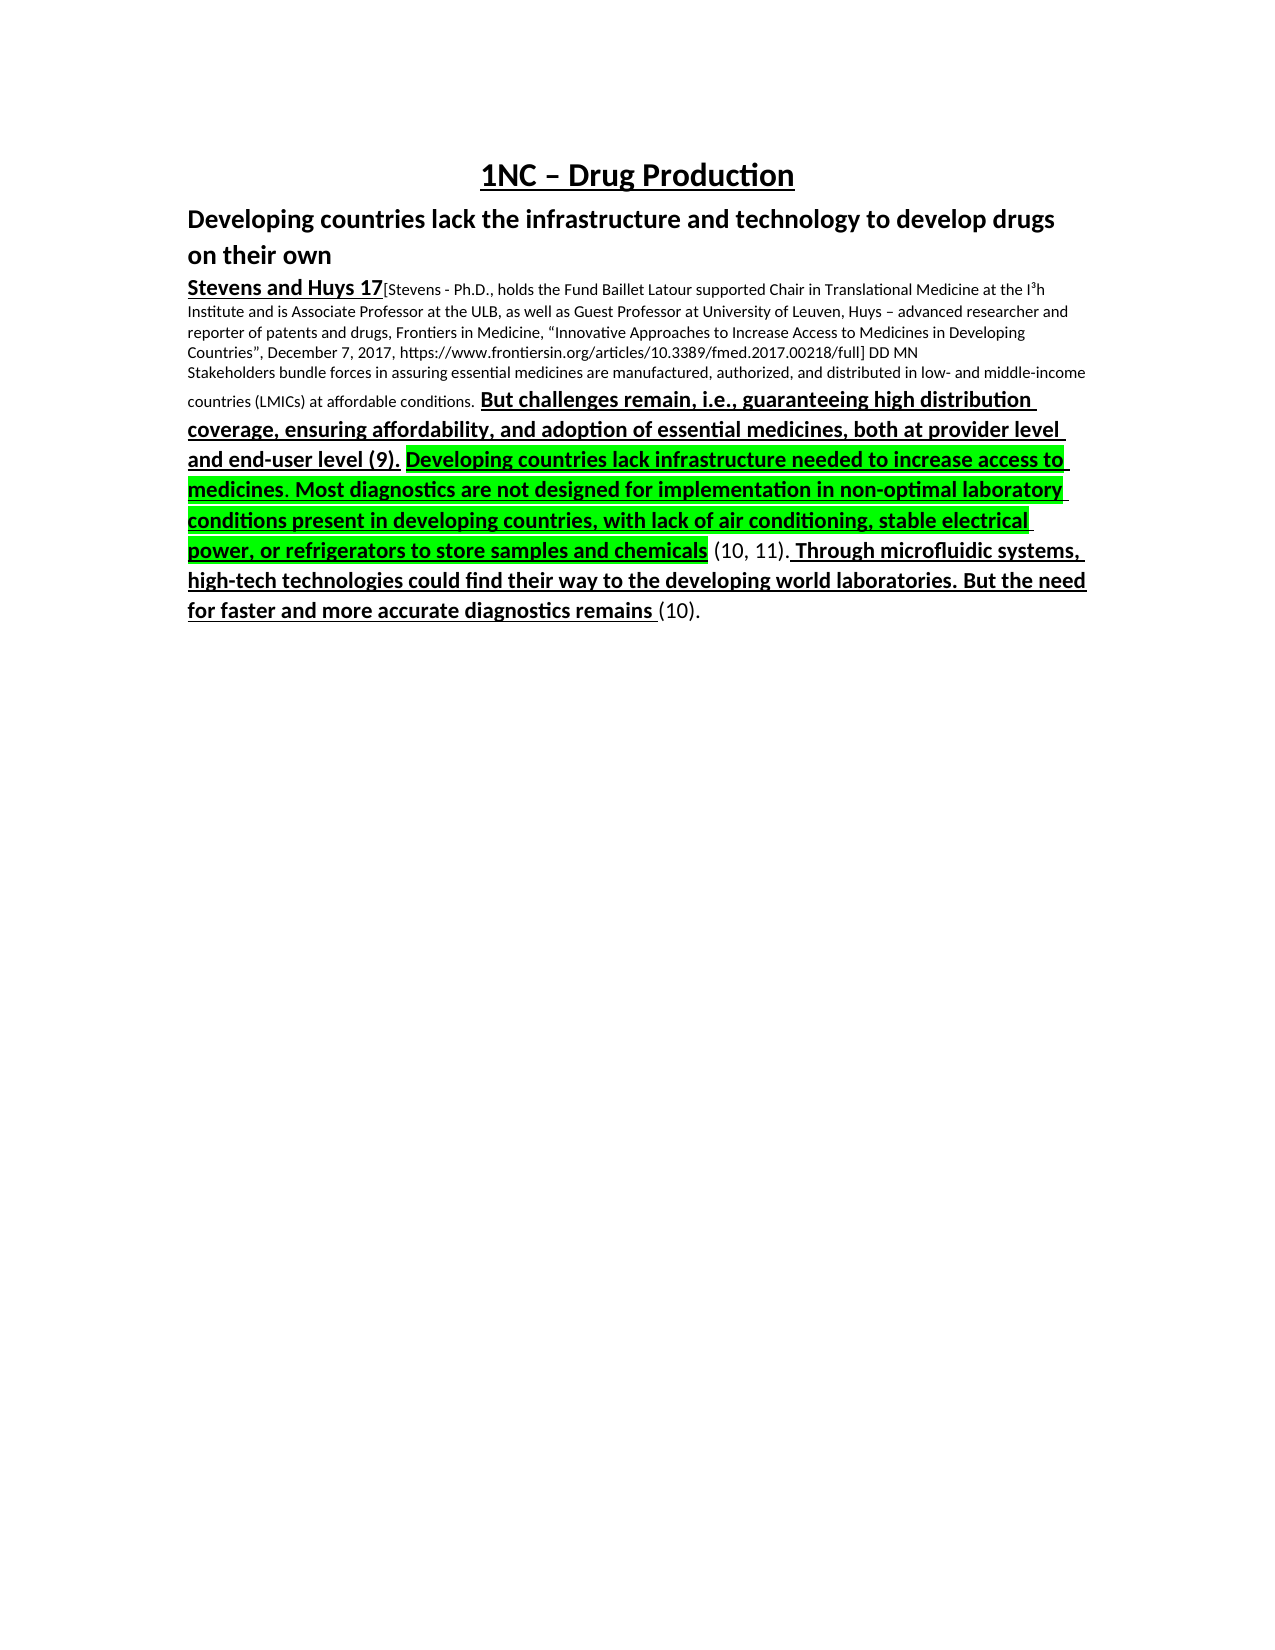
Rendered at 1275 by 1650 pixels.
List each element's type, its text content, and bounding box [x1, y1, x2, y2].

subtitle 1NC – Drug Production [187, 154, 1087, 195]
text Stevens and Huys 17[Stevens - Ph.D., holds the Fund Baillet Latour supported Chair in Translational Medicine at the I³h Institute and is Associate Professor at the ULB, as well as Guest Professor at University of Leuven, Huys – advanced researcher and reporter of patents and drugs, Frontiers in Medicine, “Innovative Approaches to Increase Access to Medicines in Developing Countries”, December 7, 2017, https://www.frontiersin.org/articles/10.3389/fmed.2017.00218/full] DD MN [187, 273, 1087, 362]
subtitle Developing countries lack the infrastructure and technology to develop drugs on their own [187, 202, 1087, 271]
text Stakeholders bundle forces in assuring essential medicines are manufactured, authorized, and distributed in low- and middle-income countries (LMICs) at affordable conditions. But challenges remain, i.e., guaranteeing high distribution coverage, ensuring affordability, and adoption of essential medicines, both at provider level and end-user level (9). Developing countries lack infrastructure needed to increase access to medicines. Most diagnostics are not designed for implementation in non-optimal laboratory conditions present in developing countries, with lack of air conditioning, stable electrical power, or refrigerators to store samples and chemicals (10, 11). Through microfluidic systems, high-tech technologies could find their way to the developing world laboratories. But the need for faster and more accurate diagnostics remains (10). [187, 362, 1087, 590]
